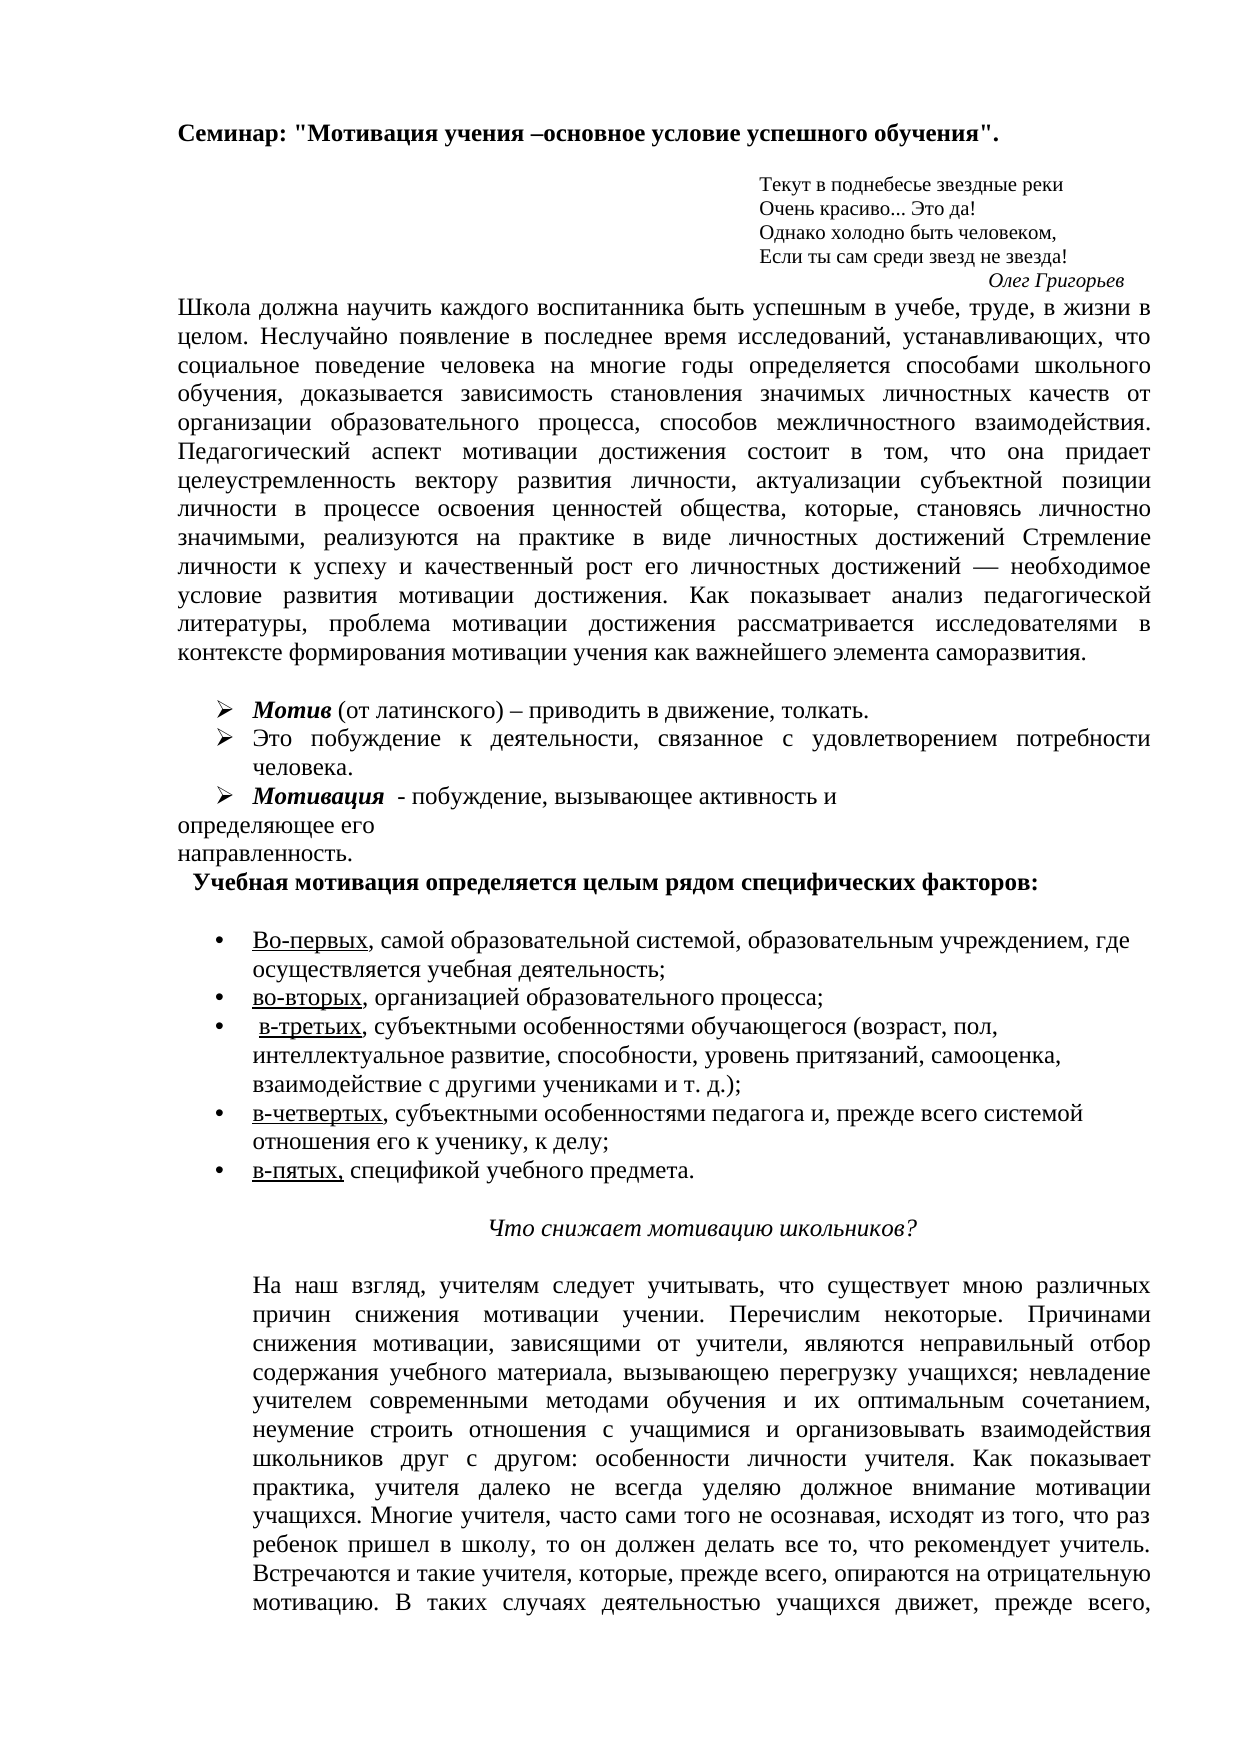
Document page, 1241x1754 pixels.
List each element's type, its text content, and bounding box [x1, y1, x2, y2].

list во-вторых, организацией образовательного процесса; [215, 982, 1152, 1011]
text Семинар: "Мотивация учения –основное условие успешного обучения". [177, 118, 1152, 147]
text направленность. [177, 838, 1152, 867]
text Если ты сам среди звезд не звезда! [759, 244, 1152, 268]
text определяющее его [177, 810, 1152, 838]
text Очень красиво... Это да! [759, 196, 1152, 220]
list Мотивация - побуждение, вызывающее активность и [215, 781, 1152, 810]
list в-четвертых, субъектными особенностями педагога и, прежде всего системой отношения его к ученику, к делу; [215, 1098, 1152, 1155]
list в-пятых, спецификой учебного предмета. [215, 1155, 1152, 1184]
text Учебная мотивация определяется целым рядом специфических факторов: [192, 867, 1152, 896]
text Школа должна научить каждого воспитанника быть успешным в учебе, труде, в жизни в целом. Неслучайно появление в последнее время исследований, устанавливающих, что социальное поведение человека на многие годы определяется способами школьного обучения, доказывается зависимость становления значимых личностных качеств от организации образовательного процесса, способов межличностного взаимодействия. Педагогический аспект мотивации достижения состоит в том, что она придает целеустремленность вектору развития личности, актуализации субъектной позиции личности в процессе освоения ценностей общества, которые, становясь личностно значимыми, реализуются на практике в виде личностных достижений Стремление личности к успеху и качественный рост его личностных достижений — необходимое условие развития мотивации достижения. Как показывает анализ педагогической литературы, проблема мотивации достижения рассматривается исследователями в контексте формирования мотивации учения как важнейшего элемента саморазвития. [177, 292, 1152, 666]
text Олег Григорьев [177, 268, 1124, 292]
text Текут в поднебесье звездные реки [759, 172, 1152, 196]
list Это побуждение к деятельности, связанное с удовлетворением потребности человека. [215, 723, 1152, 781]
text Что снижает мотивацию школьников? [252, 1213, 1152, 1242]
list Мотив (от латинского) – приводить в движение, толкать. [215, 695, 1152, 723]
list Во-первых, самой образовательной системой, образовательным учреждением, где осуществляется учебная деятельность; [215, 925, 1152, 982]
list в-третьих, субъектными особенностями обучающегося (возраст, пол, интеллектуальное развитие, способности, уровень притязаний, самооценка, взаимодействие с другими учениками и т. д.); [215, 1011, 1152, 1098]
text Однако холодно быть человеком, [759, 220, 1152, 244]
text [252, 1270, 1152, 1615]
